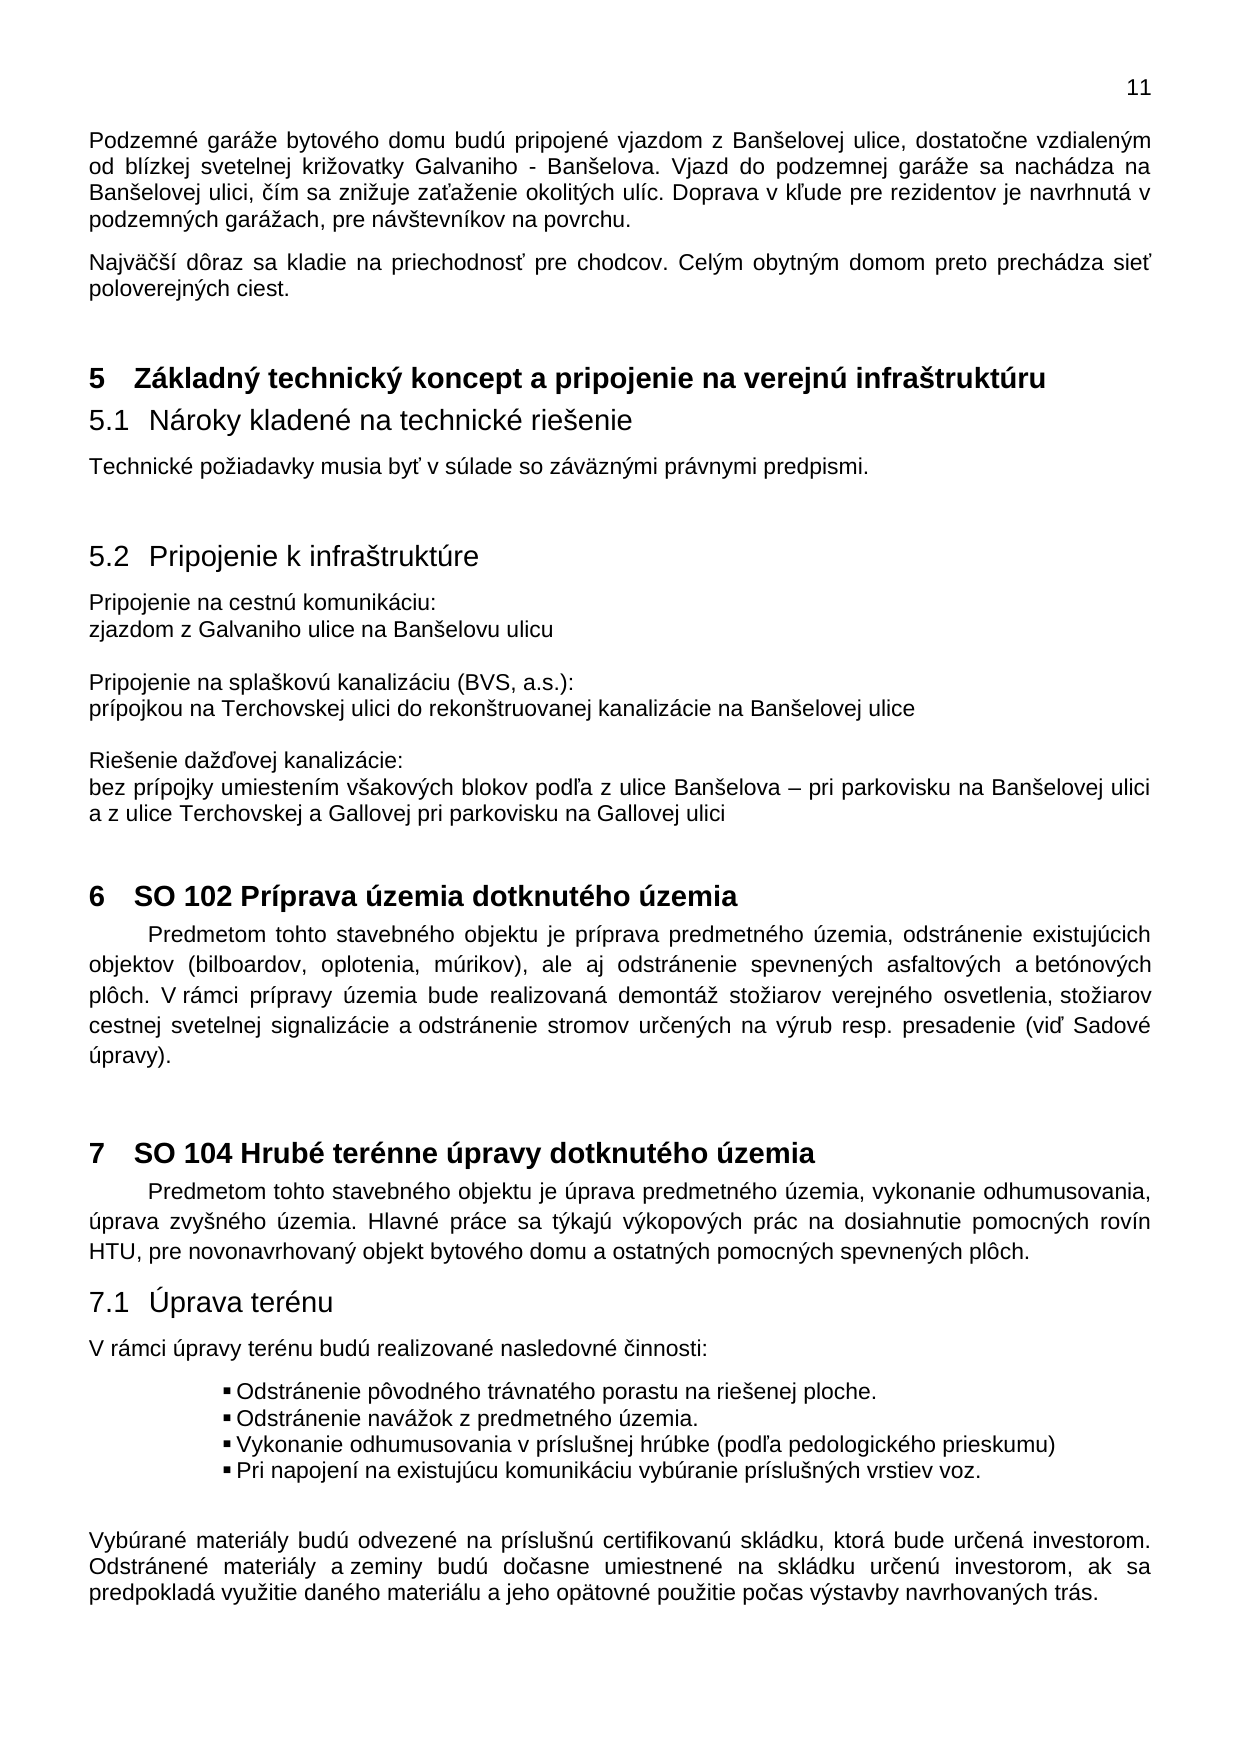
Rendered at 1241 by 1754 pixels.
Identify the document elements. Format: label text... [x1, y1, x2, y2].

list Odstránenie navážok z predmetného územia. [148, 1404, 1152, 1431]
subtitle Úprava terénu [89, 1285, 1152, 1318]
subtitle Základný technický koncept a pripojenie na verejnú infraštruktúru [89, 361, 1152, 394]
list Pri napojení na existujúcu komunikáciu vybúranie príslušných vrstiev voz. [148, 1457, 1152, 1483]
list Vykonanie odhumusovania v príslušnej hrúbke (podľa pedologického prieskumu) [148, 1431, 1152, 1457]
text Technické požiadavky musia byť v súlade so záväznými právnymi predpismi. [89, 453, 1152, 479]
text Najväčší dôraz sa kladie na priechodnosť pre chodcov. Celým obytným domom preto prechádza sieť poloverejných ciest. [89, 249, 1152, 301]
text Pripojenie na splaškovú kanalizáciu (BVS, a.s.): [89, 668, 1152, 695]
text V rámci úpravy terénu budú realizované nasledovné činnosti: [89, 1335, 1152, 1361]
list Odstránenie pôvodného trávnatého porastu na riešenej ploche. [148, 1378, 1152, 1404]
text Riešenie dažďovej kanalizácie: [89, 747, 1152, 774]
subtitle Nároky kladené na technické riešenie [89, 403, 1152, 436]
text Pripojenie na cestnú komunikáciu: [89, 589, 1152, 616]
text Vybúrané materiály budú odvezené na príslušnú certifikovanú skládku, ktorá bude určená investorom. Odstránené materiály a zeminy budú dočasne umiestnené na skládku určenú investorom, ak sa predpokladá využitie daného materiálu a jeho opätovné použitie počas výstavby navrhovaných trás. [89, 1527, 1152, 1606]
text Predmetom tohto stavebného objektu je úprava predmetného územia, vykonanie odhumusovania, úprava zvyšného územia. Hlavné práce sa týkajú výkopových prác na dosiahnutie pomocných rovín HTU, pre novonavrhovaný objekt bytového domu a ostatných pomocných spevnených plôch. [89, 1178, 1152, 1264]
subtitle SO 102 Príprava územia dotknutého územia [89, 879, 1152, 913]
text bez prípojky umiestením všakových blokov podľa z ulice Banšelova – pri parkovisku na Banšelovej ulici a z ulice Terchovskej a Gallovej pri parkovisku na Gallovej ulici [89, 774, 1152, 827]
subtitle SO 104 Hrubé terénne úpravy dotknutého územia [89, 1136, 1152, 1169]
subtitle Pripojenie k infraštruktúre [89, 539, 1152, 573]
text prípojkou na Terchovskej ulici do rekonštruovanej kanalizácie na Banšelovej ulice [89, 695, 1152, 721]
text Predmetom tohto stavebného objektu je príprava predmetného územia, odstránenie existujúcich objektov (bilboardov, oplotenia, múrikov), ale aj odstránenie spevnených asfaltových a betónových plôch. V rámci prípravy územia bude realizovaná demontáž stožiarov verejného osvetlenia, stožiarov cestnej svetelnej signalizácie a odstránenie stromov určených na výrub resp. presadenie (viď Sadové úpravy). [89, 921, 1152, 1068]
text Podzemné garáže bytového domu budú pripojené vjazdom z Banšelovej ulice, dostatočne vzdialeným od blízkej svetelnej križovatky Galvaniho - Banšelova. Vjazd do podzemnej garáže sa nachádza na Banšelovej ulici, čím sa znižuje zaťaženie okolitých ulíc. Doprava v kľude pre rezidentov je navrhnutá v podzemných garážach, pre návštevníkov na povrchu. [89, 127, 1152, 232]
text zjazdom z Galvaniho ulice na Banšelovu ulicu [89, 616, 1152, 642]
